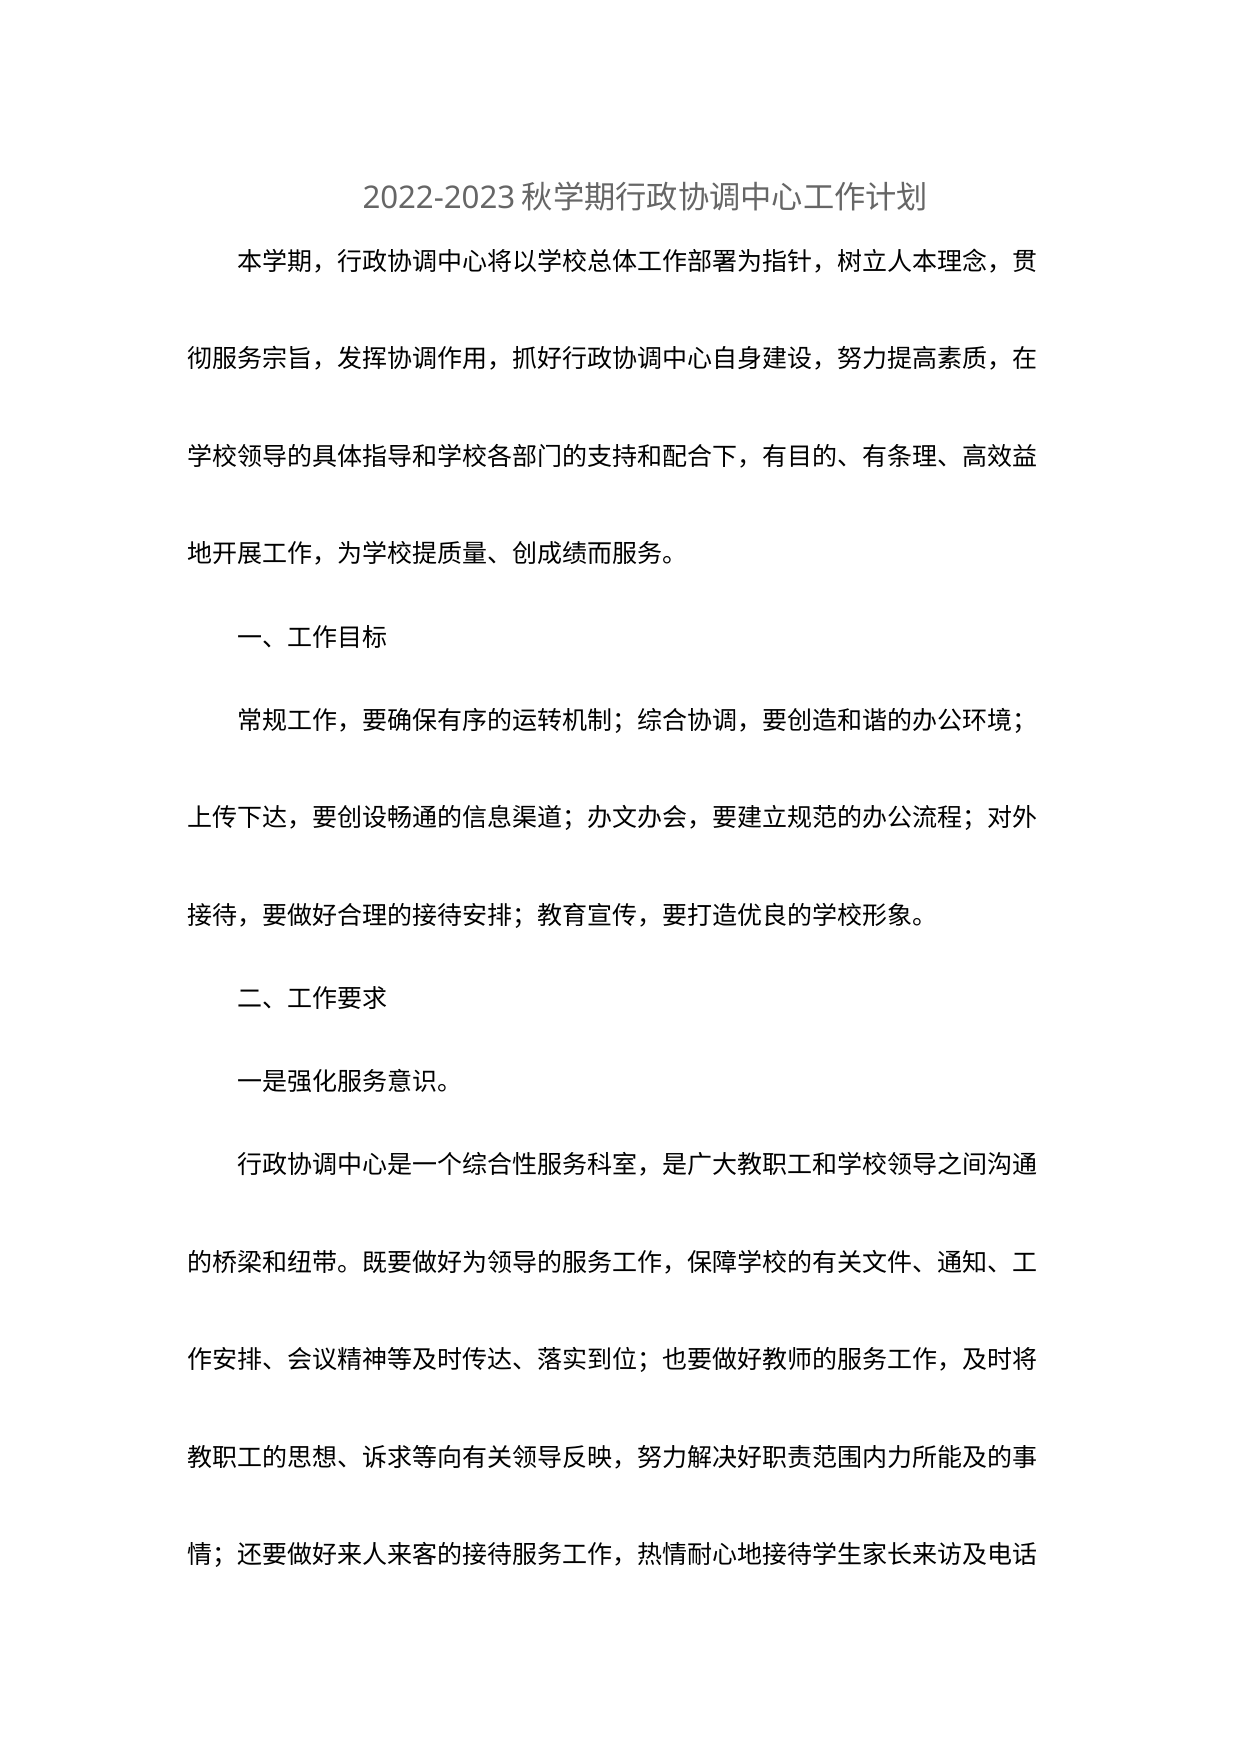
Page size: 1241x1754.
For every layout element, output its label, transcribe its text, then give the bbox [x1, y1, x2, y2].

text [187, 1130, 1053, 1585]
text 2022-2023秋学期行政协调中心工作计划 [187, 162, 1053, 227]
text 本学期，行政协调中心将以学校总体工作部署为指针，树立人本理念，贯彻服务宗旨，发挥协调作用，抓好行政协调中心自身建设，努力提高素质，在学校领导的具体指导和学校各部门的支持和配合下，有目的、有条理、高效益地开展工作，为学校提质量、创成绩而服务。 [187, 227, 1053, 584]
text 一、工作目标 [187, 603, 1053, 668]
text 二、工作要求 [187, 964, 1053, 1029]
text 一是强化服务意识。 [187, 1047, 1053, 1112]
text 常规工作，要确保有序的运转机制；综合协调，要创造和谐的办公环境；上传下达，要创设畅通的信息渠道；办文办会，要建立规范的办公流程；对外接待，要做好合理的接待安排；教育宣传，要打造优良的学校形象。 [187, 686, 1053, 946]
